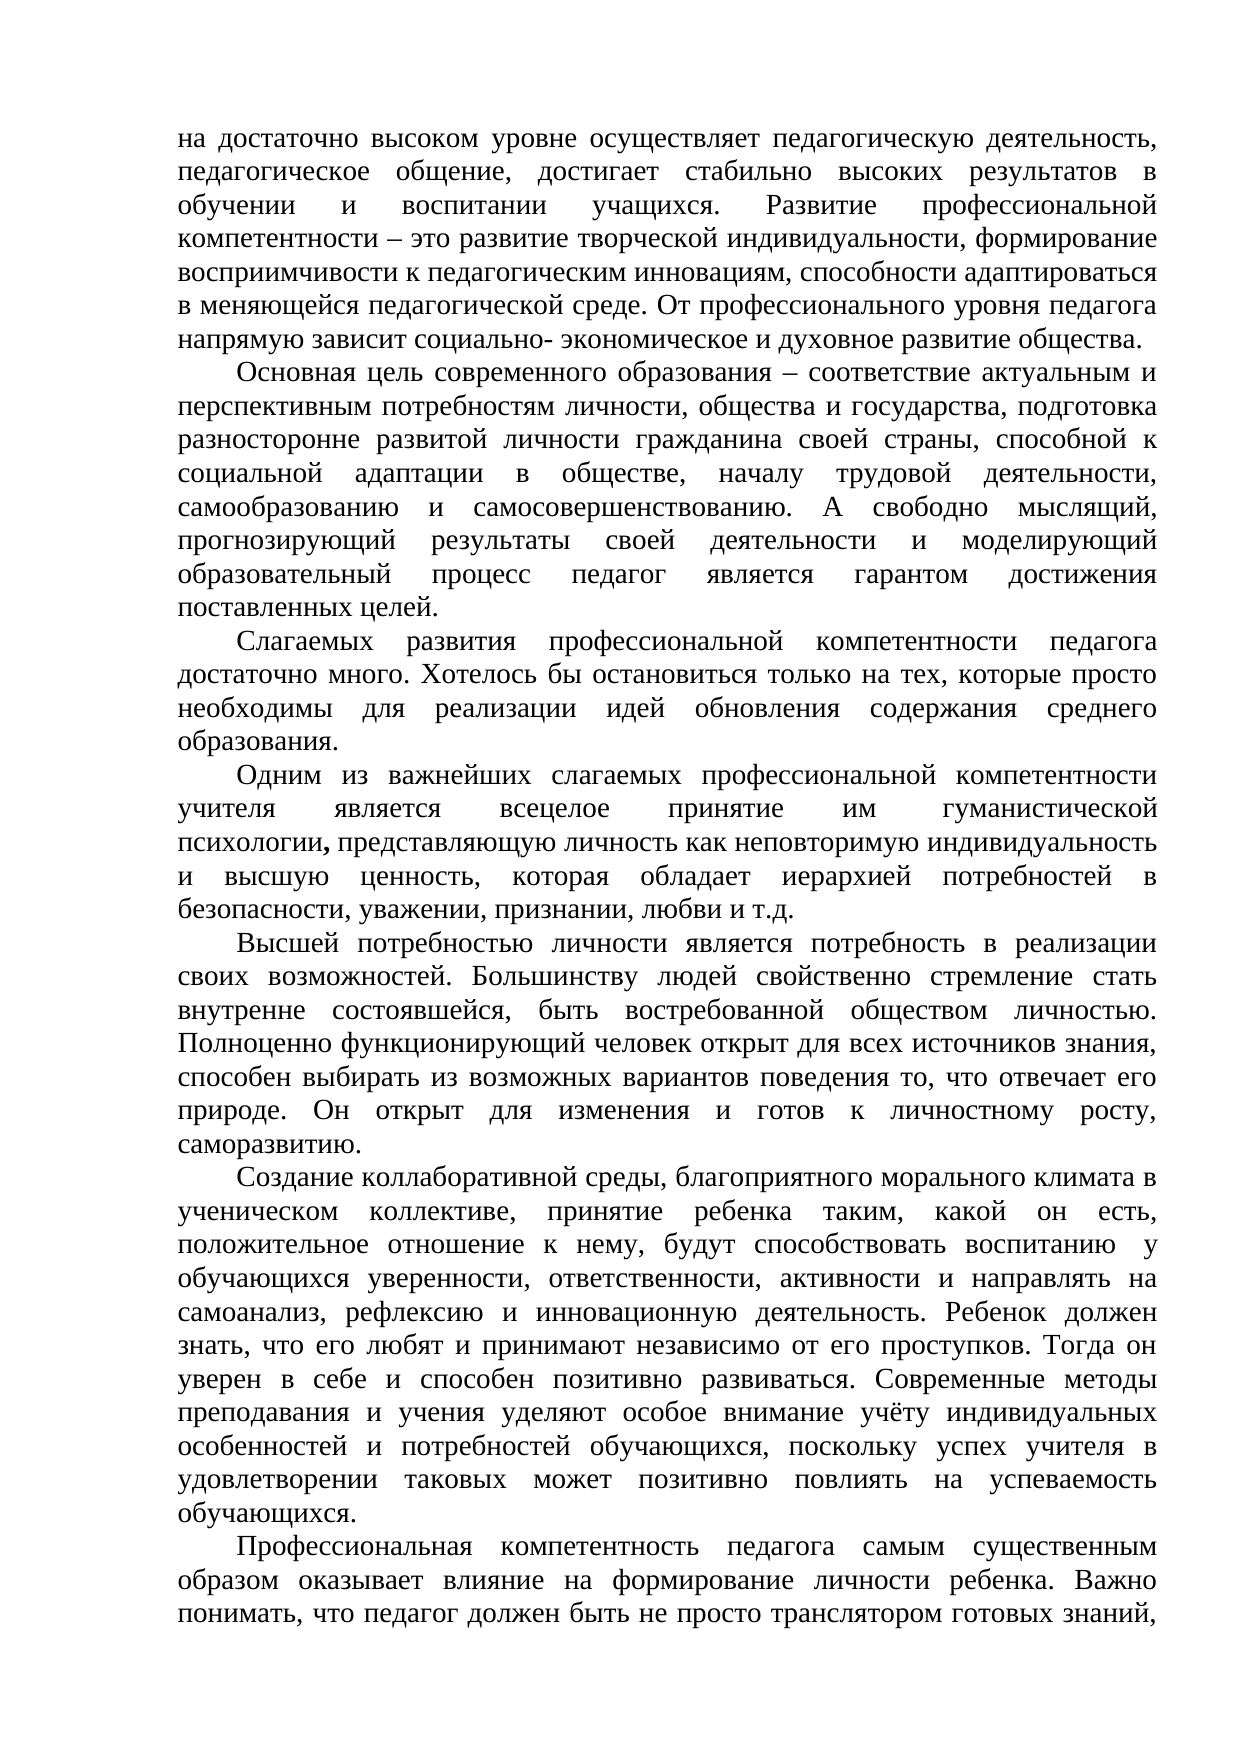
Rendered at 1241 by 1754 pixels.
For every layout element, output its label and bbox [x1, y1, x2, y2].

table_header [176, 118, 1159, 1631]
